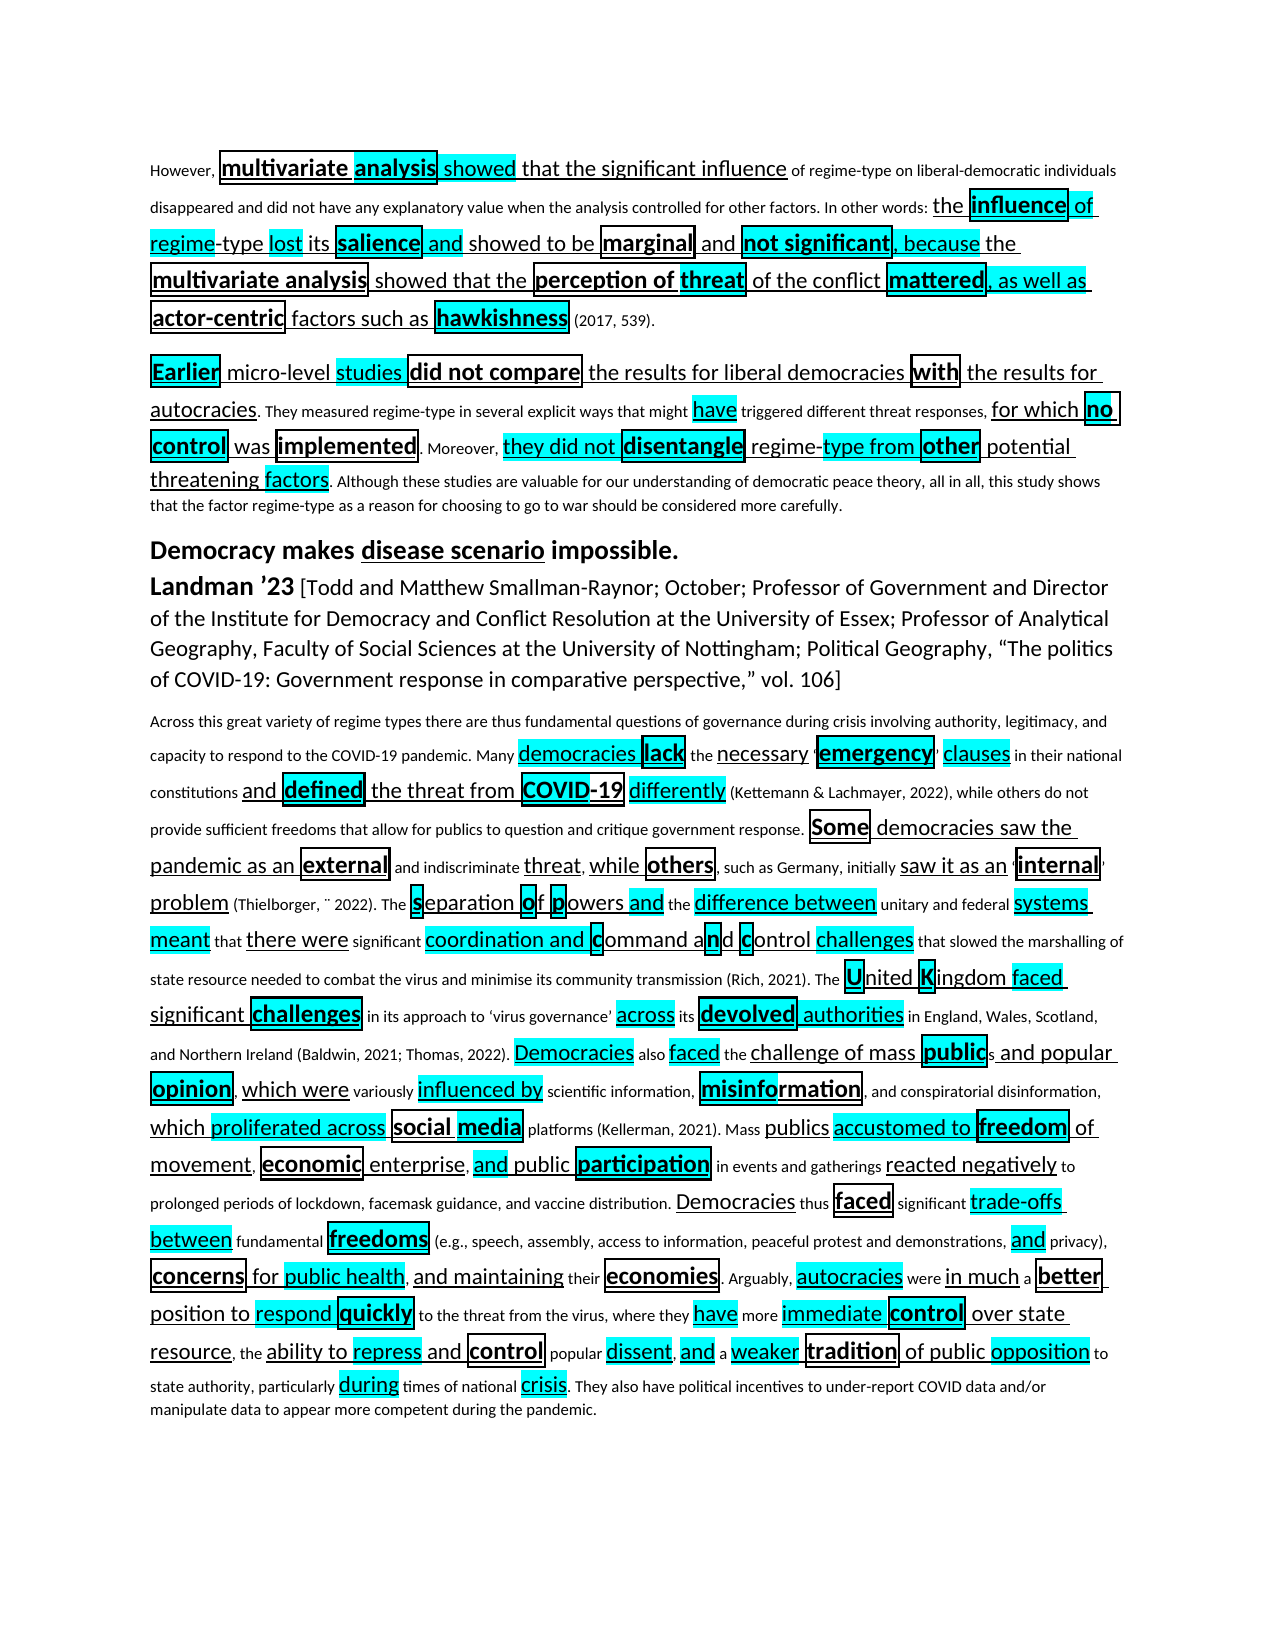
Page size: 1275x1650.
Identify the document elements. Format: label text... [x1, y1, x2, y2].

text Across this great variety of regime types there are thus fundamental questions of governance during crisis involving authority, legitimacy, and capacity to respond to the COVID-19 pandemic. Many democracies lack the necessary ‘emergency’ clauses in their national constitutions and defined the threat from COVID-19 differently (Kettemann & Lachmayer, 2022), while others do not provide sufficient freedoms that allow for publics to question and critique government response. Some democracies saw the pandemic as an external and indiscriminate threat, while others, such as Germany, initially saw it as an ‘internal’ problem (Thielborger, ¨ 2022). The separation of powers and the difference between unitary and federal systems meant that there were significant coordination and command and control challenges that slowed the marshalling of state resource needed to combat the virus and minimise its community transmission (Rich, 2021). The United Kingdom faced significant challenges in its approach to ‘virus governance’ across its devolved authorities in England, Wales, Scotland, and Northern Ireland (Baldwin, 2021; Thomas, 2022). Democracies also faced the challenge of mass publics and popular opinion, which were variously influenced by scientific information, misinformation, and conspiratorial disinformation, which proliferated across social media platforms (Kellerman, 2021). Mass publics accustomed to freedom of movement, economic enterprise, and public participation in events and gatherings reacted negatively to prolonged periods of lockdown, facemask guidance, and vaccine distribution. Democracies thus faced significant trade-offs between fundamental freedoms (e.g., speech, assembly, access to information, peaceful protest and demonstrations, and privacy), concerns for public health, and maintaining their economies. Arguably, autocracies were in much a better position to respond quickly to the threat from the virus, where they have more immediate control over state resource, the ability to repress and control popular dissent, and a weaker tradition of public opposition to state authority, particularly during times of national crisis. They also have political incentives to under-report COVID data and/or manipulate data to appear more competent during the pandemic. [150, 712, 1125, 1420]
text Earlier micro-level studies did not compare the results for liberal democracies with the results for autocracies. They measured regime-type in several explicit ways that might have triggered different threat responses, for which no control was implemented. Moreover, they did not disentangle regime-type from other potential threatening factors. Although these studies are valuable for our understanding of democratic peace theory, all in all, this study shows that the factor regime-type as a reason for choosing to go to war should be considered more carefully. [150, 354, 1125, 515]
subtitle Democracy makes disease scenario impossible. [150, 533, 1125, 566]
text However, multivariate analysis showed that the significant influence of regime-type on liberal-democratic individuals disappeared and did not have any explanatory value when the analysis controlled for other factors. In other words: the influence of regime-type lost its salience and showed to be marginal and not significant, because the multivariate analysis showed that the perception of threat of the conflict mattered, as well as actor-centric factors such as hawkishness (2017, 539). [150, 150, 1125, 334]
text Landman ’23 [Todd and Matthew Smallman-Raynor; October; Professor of Government and Director of the Institute for Democracy and Conflict Resolution at the University of Essex; Professor of Analytical Geography, Faculty of Social Sciences at the University of Nottingham; Political Geography, “The politics of COVID-19: Government response in comparative perspective,” vol. 106] [150, 569, 1125, 693]
